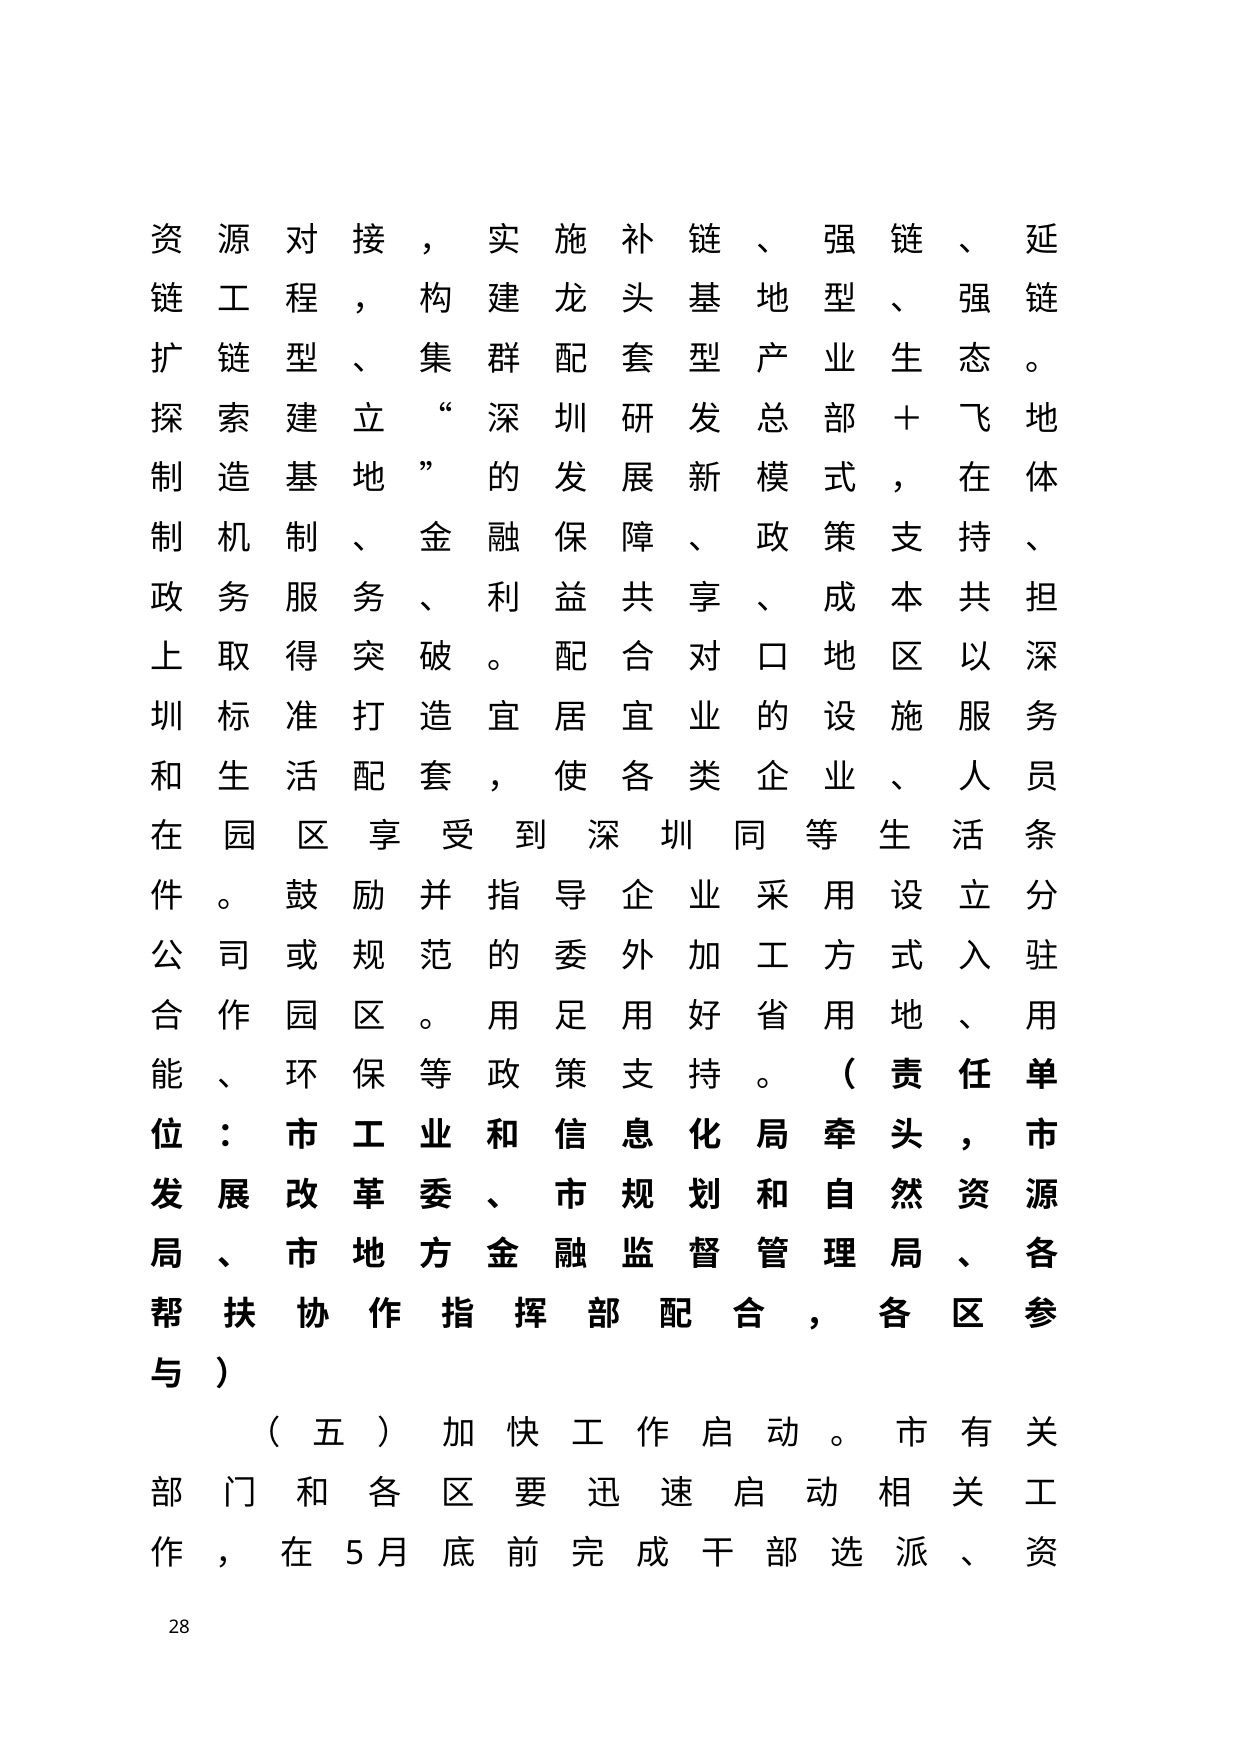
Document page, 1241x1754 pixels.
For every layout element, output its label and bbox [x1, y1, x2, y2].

text [150, 207, 1090, 1400]
text [150, 1400, 1090, 1579]
